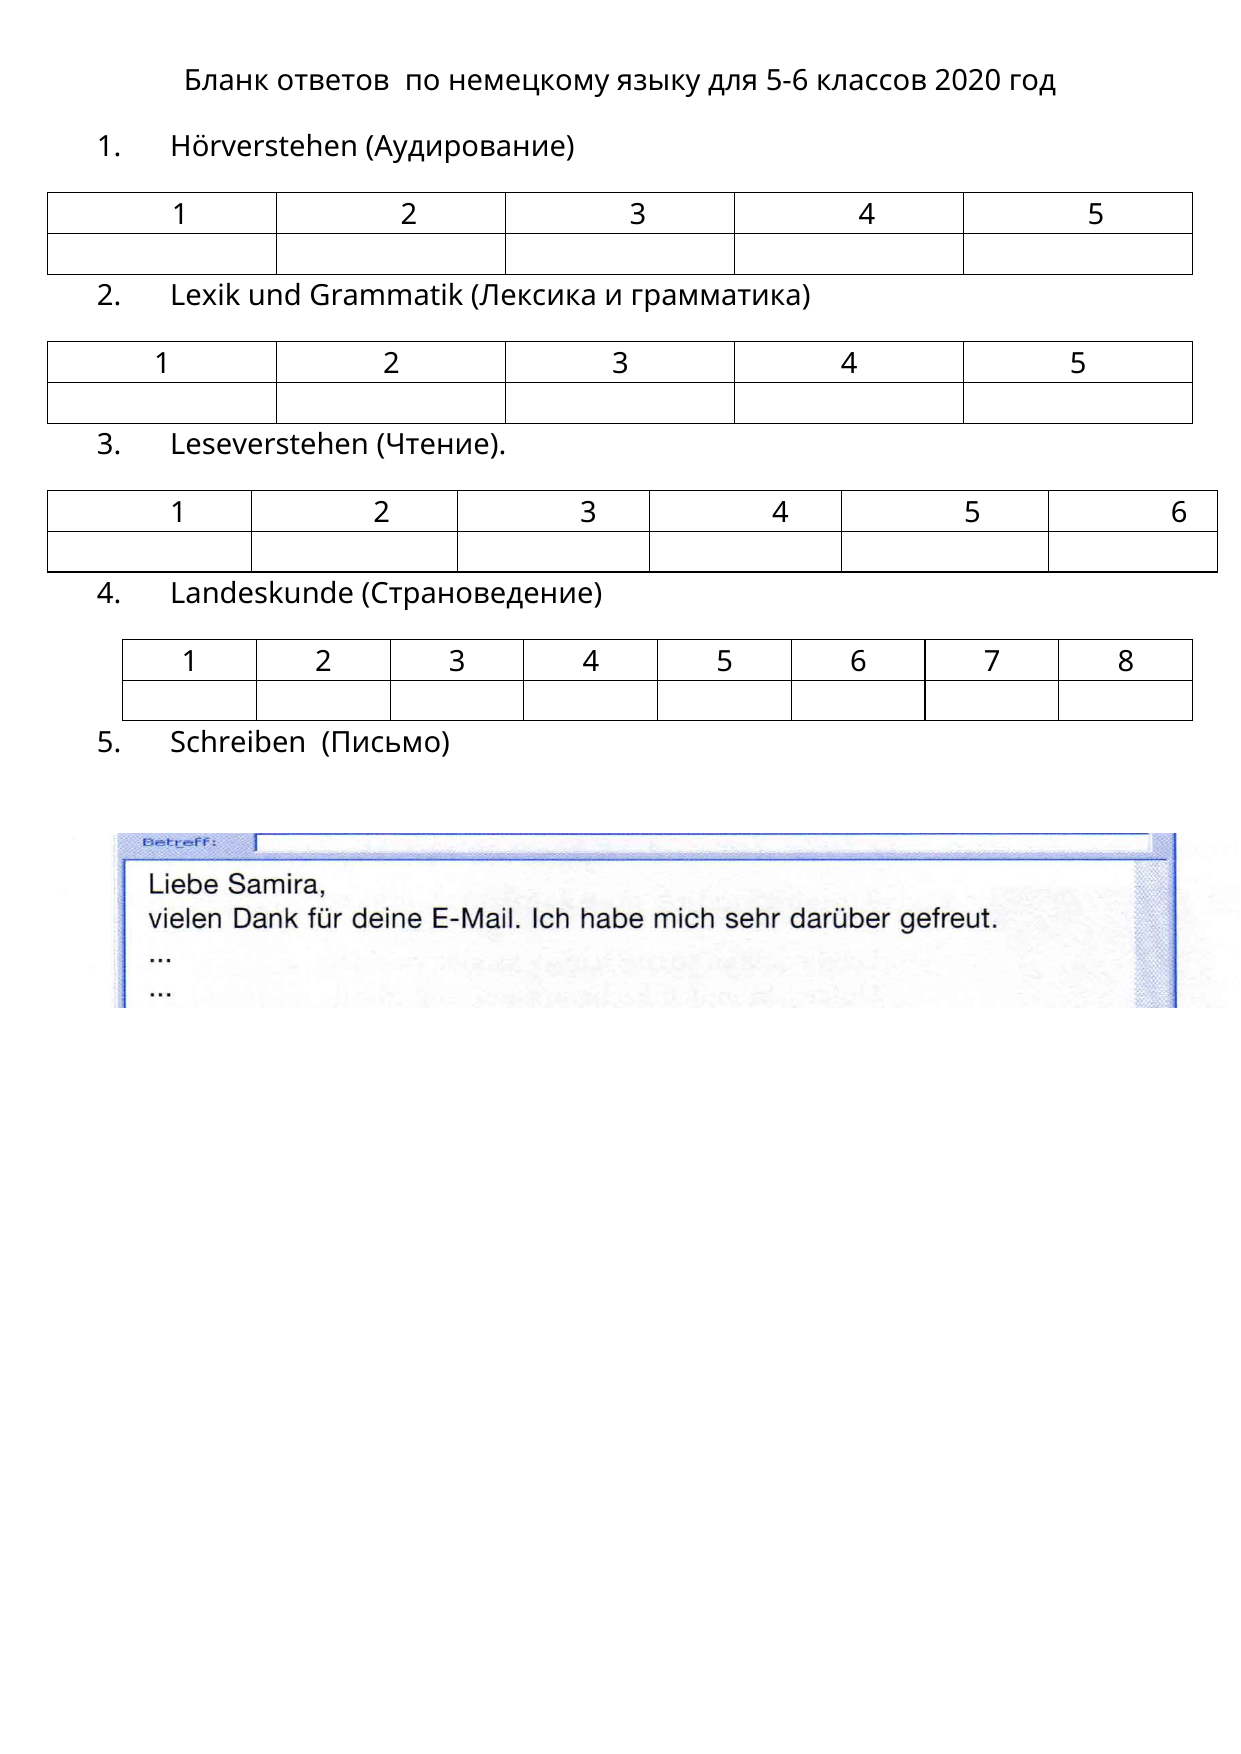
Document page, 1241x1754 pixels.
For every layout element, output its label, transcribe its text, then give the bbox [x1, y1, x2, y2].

table_cell [48, 234, 276, 273]
table_header 5 [842, 491, 1048, 531]
table_cell [735, 383, 963, 422]
table_cell [252, 532, 457, 571]
table_cell [506, 383, 734, 422]
table_header 5 [964, 342, 1192, 382]
table_cell [123, 681, 256, 720]
table_header 8 [1059, 640, 1192, 679]
table_cell [964, 383, 1192, 422]
table_header 2 [277, 342, 505, 382]
table_cell [458, 532, 649, 571]
table_cell [277, 234, 505, 273]
table_header 1 [123, 640, 256, 679]
table_cell [391, 681, 523, 720]
table_header 6 [792, 640, 924, 679]
list Lexik und Grammatik (Лексика и грамматика) [97, 275, 1181, 314]
table_header 4 [735, 193, 963, 233]
table_header 3 [391, 640, 523, 679]
table_cell [1059, 681, 1192, 720]
table_cell [48, 383, 276, 422]
table_header 1 [48, 342, 276, 382]
table_header 4 [650, 491, 841, 531]
table_header 4 [524, 640, 657, 679]
table_header 4 [735, 342, 963, 382]
table_cell [277, 383, 505, 422]
table_cell [658, 681, 791, 720]
table_header 2 [277, 193, 505, 233]
table_cell [506, 234, 734, 273]
list Landeskunde (Страноведение) [97, 573, 1181, 612]
table_header 2 [252, 491, 457, 531]
table_header 3 [506, 193, 734, 233]
table_cell [926, 681, 1058, 720]
table_header 3 [458, 491, 649, 531]
table_header 2 [257, 640, 390, 679]
table_cell [1049, 532, 1217, 571]
table_cell [48, 532, 251, 571]
list Schreiben (Письмо) [97, 721, 1181, 761]
table_header 7 [926, 640, 1058, 679]
list Leseverstehen (Чтение). [97, 424, 1181, 463]
table_header 1 [48, 193, 276, 233]
table_header 1 [48, 491, 251, 531]
table_header 5 [658, 640, 791, 679]
table_cell [964, 234, 1192, 273]
table_cell [257, 681, 390, 720]
table_header 5 [964, 193, 1192, 233]
table_cell [524, 681, 657, 720]
table_cell [792, 681, 924, 720]
list Hörverstehen (Аудирование) [97, 126, 1181, 165]
text Бланк ответов по немецкому языку для 5-6 классов 2020 год [59, 59, 1181, 99]
table_cell [842, 532, 1048, 571]
table_header 3 [506, 342, 734, 382]
table_header 6 [1049, 491, 1217, 531]
table_cell [650, 532, 841, 571]
table_cell [735, 234, 963, 273]
